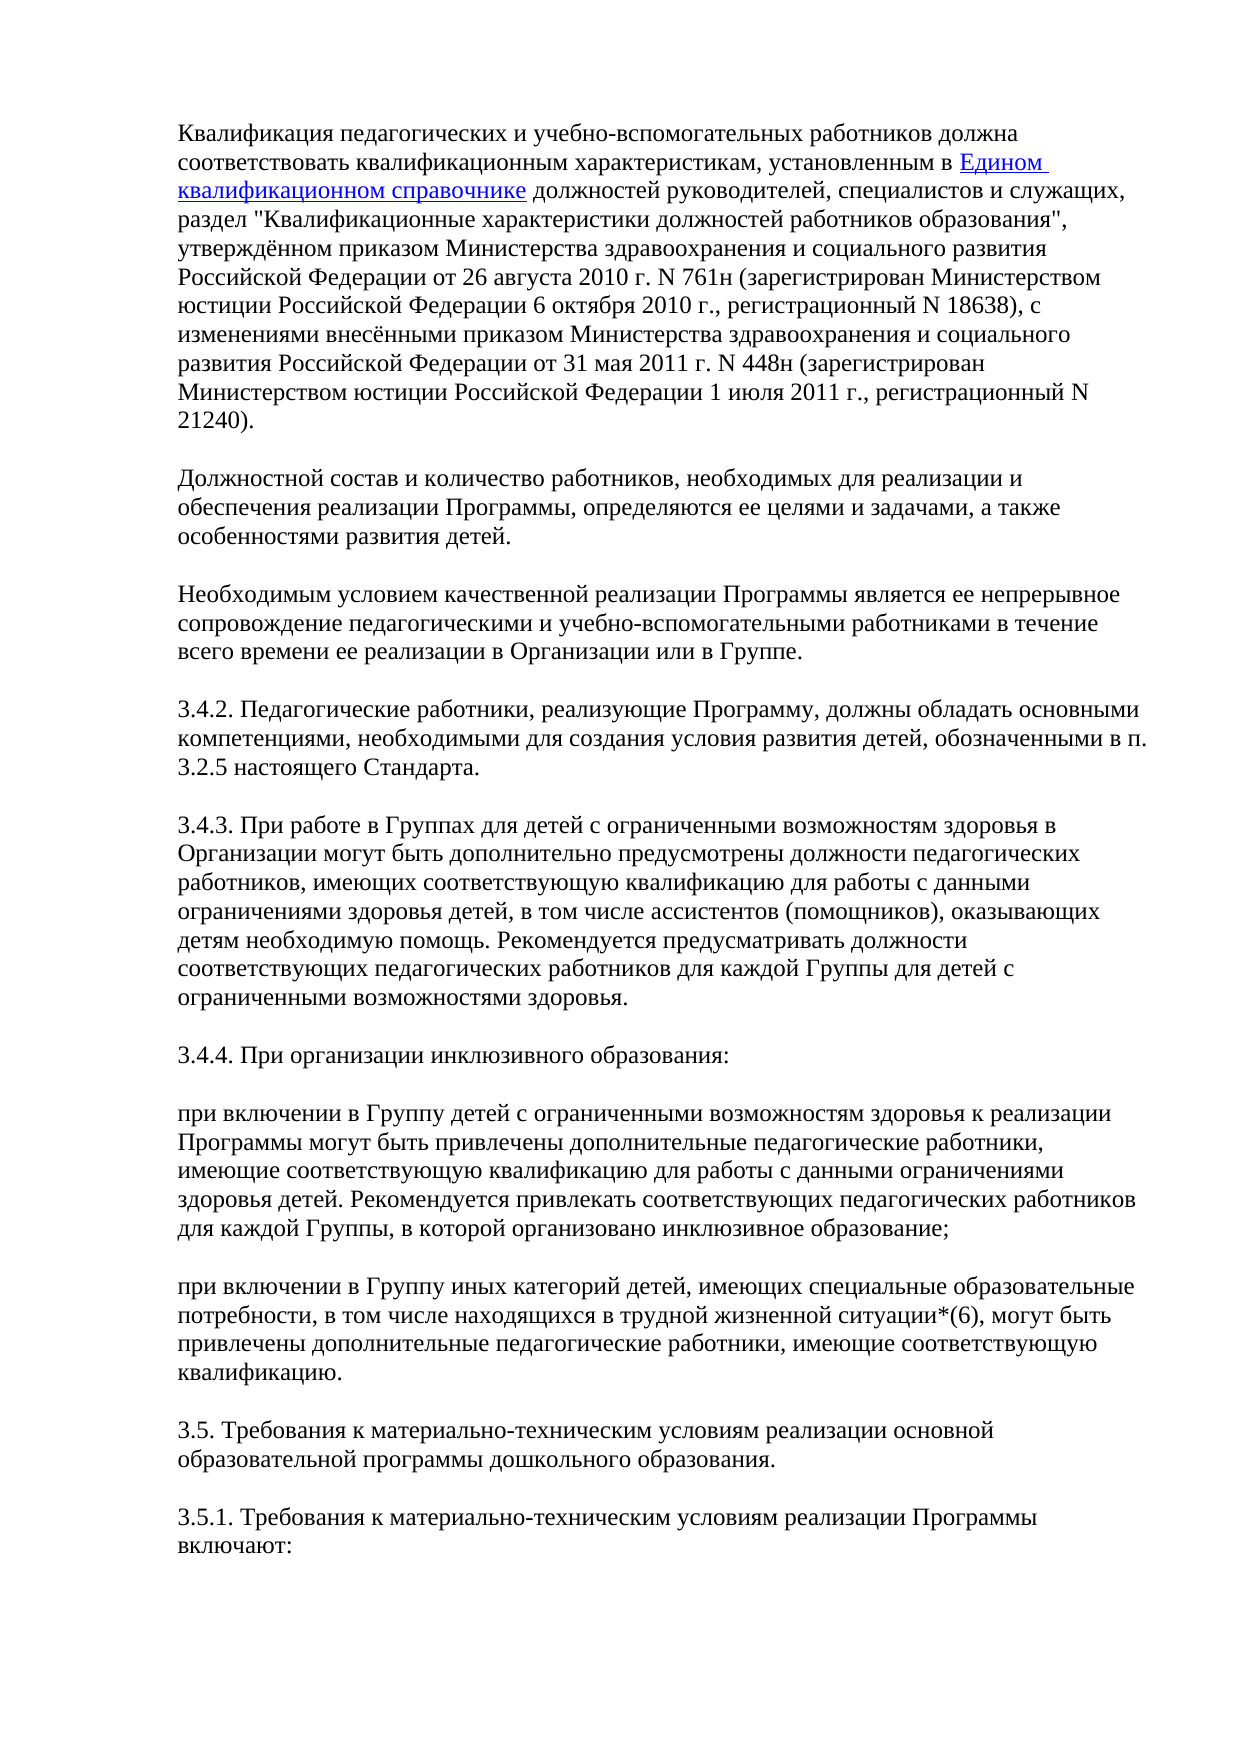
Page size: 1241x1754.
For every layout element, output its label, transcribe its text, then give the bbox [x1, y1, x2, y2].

text 3.5. Требования к материально-техническим условиям реализации основной образовательной программы дошкольного образования. [177, 1415, 1152, 1473]
text 3.4.3. При работе в Группах для детей с ограниченными возможностям здоровья в Организации могут быть дополнительно предусмотрены должности педагогических работников, имеющих соответствующую квалификацию для работы с данными ограничениями здоровья детей, в том числе ассистентов (помощников), оказывающих детям необходимую помощь. Рекомендуется предусматривать должности соответствующих педагогических работников для каждой Группы для детей с ограниченными возможностями здоровья. [177, 810, 1152, 1011]
text Необходимым условием качественной реализации Программы является ее непрерывное сопровождение педагогическими и учебно-вспомогательными работниками в течение всего времени ее реализации в Организации или в Группе. [177, 579, 1152, 665]
text 3.5.1. Требования к материально-техническим условиям реализации Программы включают: [177, 1502, 1152, 1559]
text Должностной состав и количество работников, необходимых для реализации и обеспечения реализации Программы, определяются ее целями и задачами, а также особенностями развития детей. [177, 463, 1152, 550]
text при включении в Группу иных категорий детей, имеющих специальные образовательные потребности, в том числе находящихся в трудной жизненной ситуации*(6), могут быть привлечены дополнительные педагогические работники, имеющие соответствующую квалификацию. [177, 1271, 1152, 1386]
text 3.4.4. При организации инклюзивного образования: [177, 1040, 1152, 1069]
text при включении в Группу детей с ограниченными возможностям здоровья к реализации Программы могут быть привлечены дополнительные педагогические работники, имеющие соответствующую квалификацию для работы с данными ограничениями здоровья детей. Рекомендуется привлекать соответствующих педагогических работников для каждой Группы, в которой организовано инклюзивное образование; [177, 1098, 1152, 1242]
text 3.4.2. Педагогические работники, реализующие Программу, должны обладать основными компетенциями, необходимыми для создания условия развития детей, обозначенными в п. 3.2.5 настоящего Стандарта. [177, 694, 1152, 781]
text Квалификация педагогических и учебно-вспомогательных работников должна соответствовать квалификационным характеристикам, установленным в Едином квалификационном справочнике должностей руководителей, специалистов и служащих, раздел "Квалификационные характеристики должностей работников образования", утверждённом приказом Министерства здравоохранения и социального развития Российской Федерации от 26 августа 2010 г. N 761н (зарегистрирован Министерством юстиции Российской Федерации 6 октября 2010 г., регистрационный N 18638), с изменениями внесёнными приказом Министерства здравоохранения и социального развития Российской Федерации от 31 мая 2011 г. N 448н (зарегистрирован Министерством юстиции Российской Федерации 1 июля 2011 г., регистрационный N 21240). [177, 118, 1152, 434]
